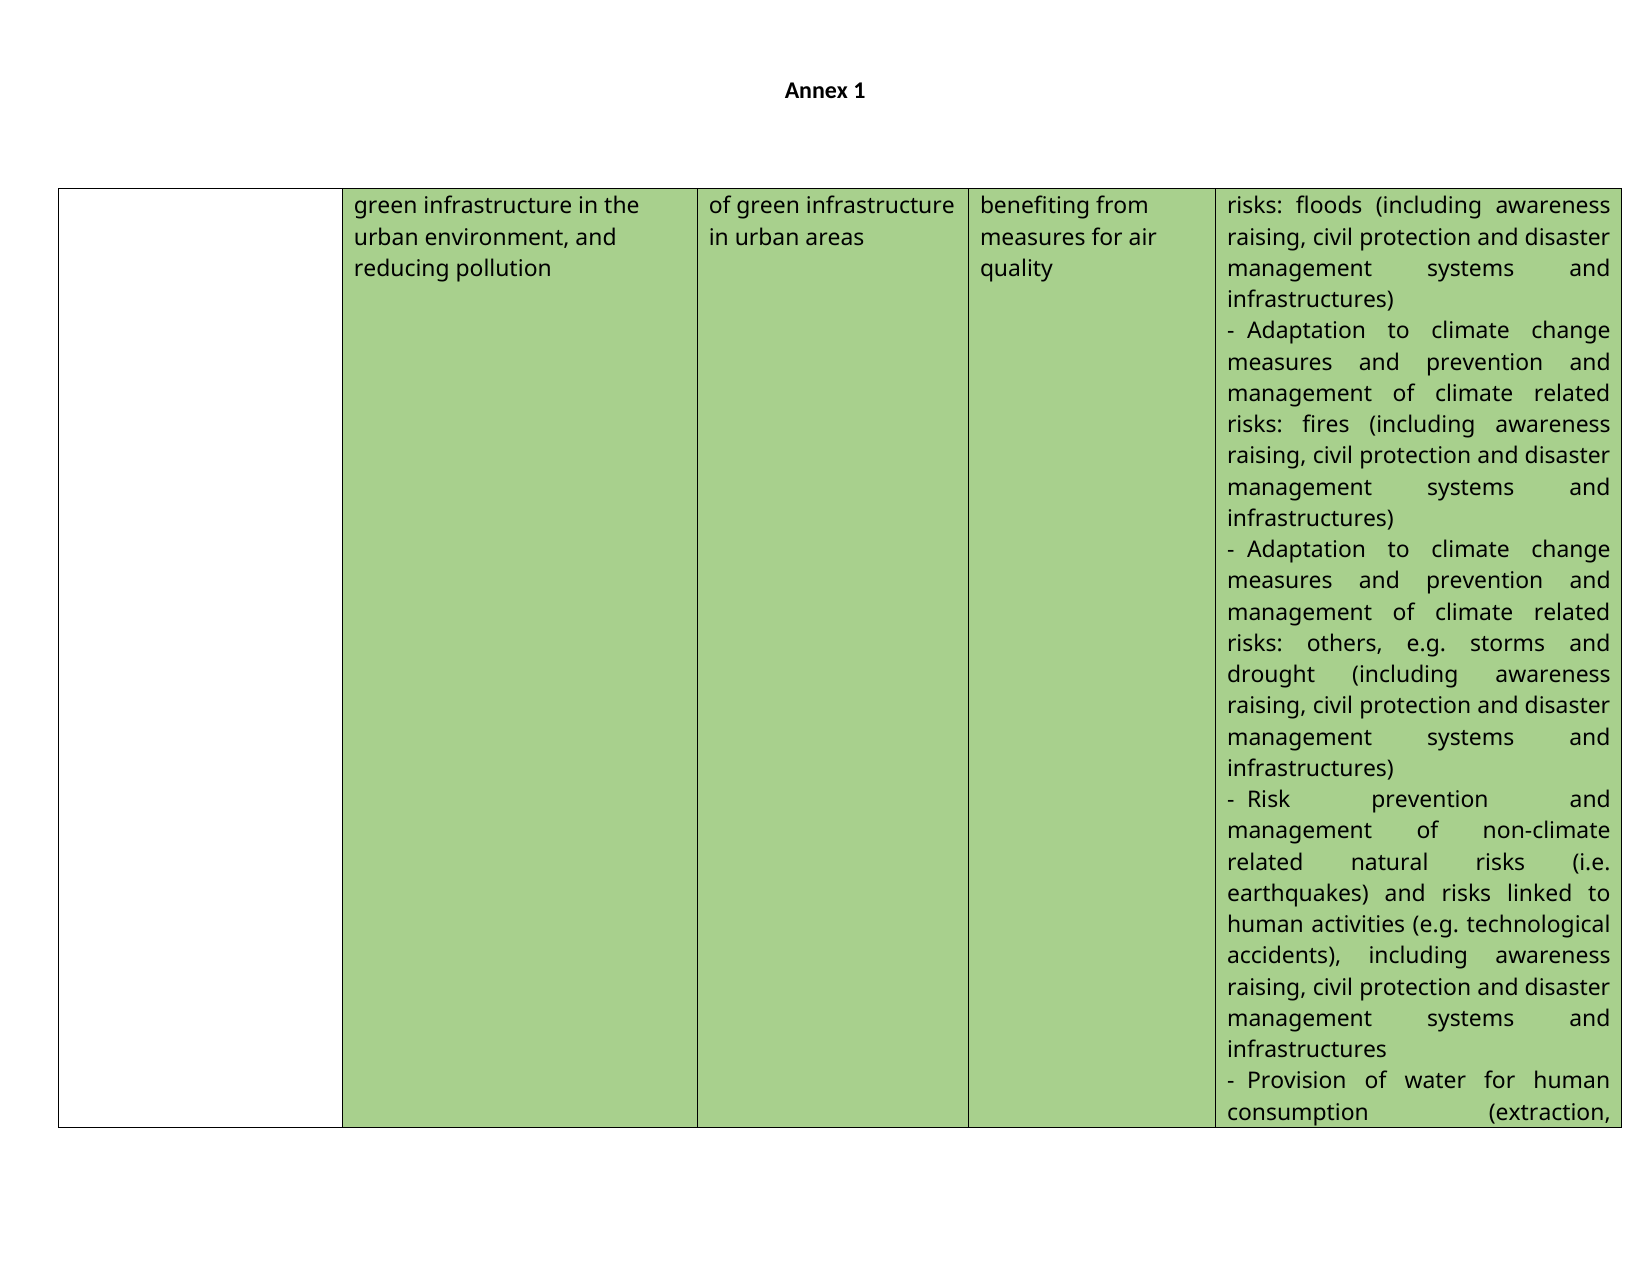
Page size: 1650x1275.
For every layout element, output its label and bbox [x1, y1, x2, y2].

table_cell [698, 189, 968, 1127]
table_cell [969, 189, 1215, 1127]
table_cell [343, 189, 697, 1127]
